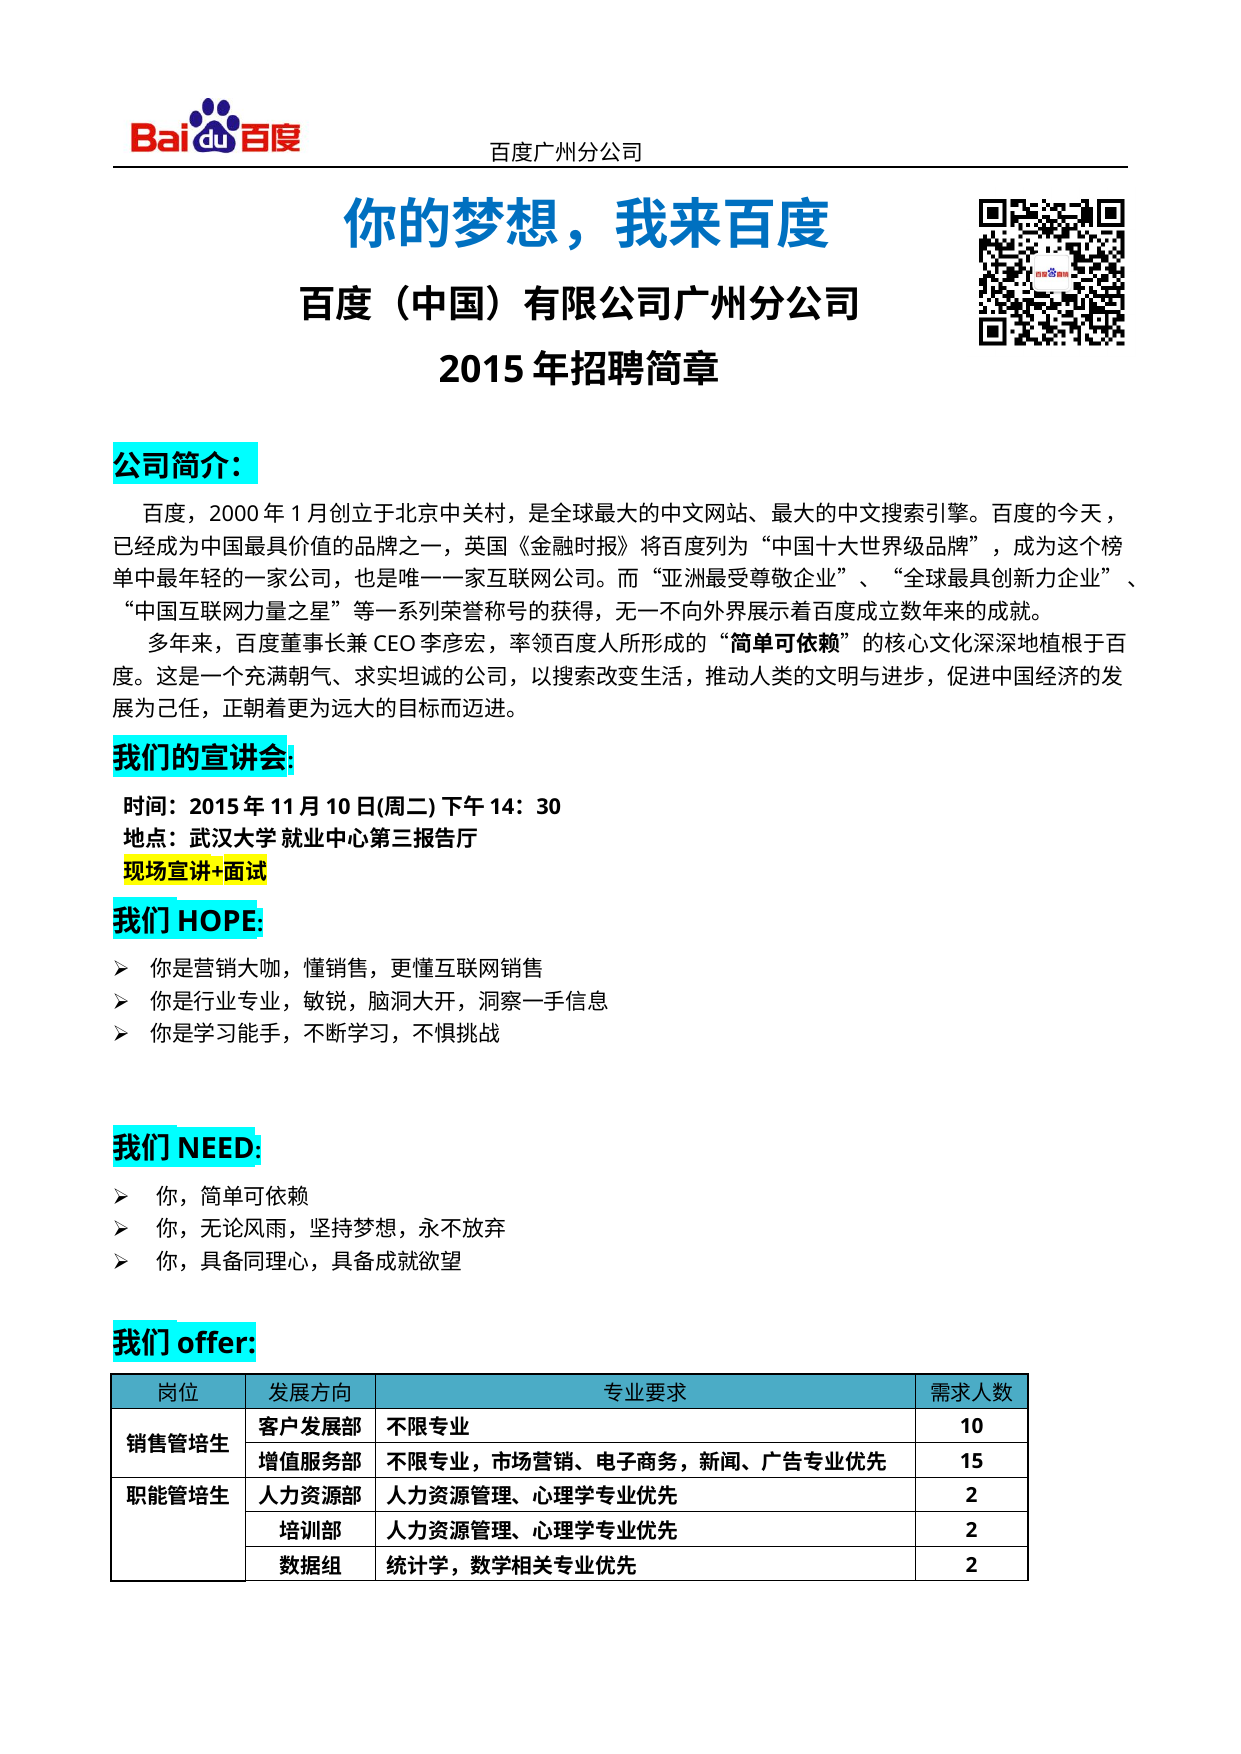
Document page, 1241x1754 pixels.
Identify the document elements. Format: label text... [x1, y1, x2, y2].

picture [114, 98, 319, 160]
table_header 专业要求 [376, 1375, 915, 1408]
table_cell 人力资源部 [246, 1478, 375, 1511]
list 你是营销大咖，懂销售，更懂互联网销售 [112, 951, 1128, 983]
table_cell 职能管培生 [112, 1478, 245, 1580]
list 你是行业专业，敏锐，脑洞大开，洞察一手信息 [112, 983, 1128, 1016]
table_cell 不限专业，市场营销、电子商务，新闻、广告专业优先 [376, 1443, 915, 1477]
list 你，无论风雨，坚持梦想，永不放弃 [112, 1211, 1128, 1243]
text 时间：2015年11月10日(周二) 下午14：30 [112, 788, 1128, 821]
text 公司简介： [112, 431, 1128, 496]
table_cell 销售管培生 [112, 1409, 245, 1477]
text 2015年招聘简章 [112, 333, 1128, 398]
table_cell 客户发展部 [246, 1409, 375, 1442]
table_header 岗位 [112, 1375, 245, 1408]
table_cell 2 [916, 1478, 1027, 1511]
table_cell 人力资源管理、心理学专业优先 [376, 1512, 915, 1546]
list 你，简单可依赖 [112, 1178, 1128, 1211]
text 我们HOPE: [112, 886, 1128, 951]
table_header 需求人数 [916, 1375, 1027, 1408]
text 你的梦想，我来百度 [112, 171, 1128, 268]
text 我们的宣讲会: [112, 723, 1128, 788]
table_cell 不限专业 [376, 1409, 915, 1442]
table_cell 2 [916, 1512, 1027, 1546]
text 我们NEED: [112, 1113, 1128, 1178]
text 现场宣讲+面试 [112, 853, 1128, 886]
text 多年来，百度董事长兼CEO李彦宏，率领百度人所形成的“简单可依赖”的核心文化深深地植根于百度。这是一个充满朝气、求实坦诚的公司，以搜索改变生活，推动人类的文明与进步，促进中国经济的发展为己任，正朝着更为远大的目标而迈进。 [112, 626, 1128, 723]
text 百度，2000年1月创立于北京中关村，是全球最大的中文网站、最大的中文搜索引擎。百度的今天，已经成为中国最具价值的品牌之一，英国《金融时报》将百度列为“中国十大世界级品牌”，成为这个榜单中最年轻的一家公司，也是唯一一家互联网公司。而“亚洲最受尊敬企业”、“全球最具创新力企业”、“中国互联网力量之星”等一系列荣誉称号的获得，无一不向外界展示着百度成立数年来的成就。 [112, 496, 1128, 626]
list 你是学习能手，不断学习，不惧挑战 [112, 1016, 1128, 1048]
list 你，具备同理心，具备成就欲望 [112, 1243, 1128, 1276]
picture [967, 187, 1136, 357]
text 地点：武汉大学 就业中心第三报告厅 [112, 821, 1128, 853]
table_cell 增值服务部 [246, 1443, 375, 1477]
table_header 发展方向 [246, 1375, 375, 1408]
table_cell 2 [916, 1547, 1027, 1580]
table_cell 10 [916, 1409, 1027, 1442]
table_cell 统计学，数学相关专业优先 [376, 1547, 915, 1580]
table_cell 人力资源管理、心理学专业优先 [376, 1478, 915, 1511]
text 我们offer: [112, 1308, 1128, 1373]
text 百度（中国）有限公司广州分公司 [112, 268, 967, 333]
table_cell 培训部 [246, 1512, 375, 1546]
table_cell 数据组 [246, 1547, 375, 1580]
table_cell 15 [916, 1443, 1027, 1477]
